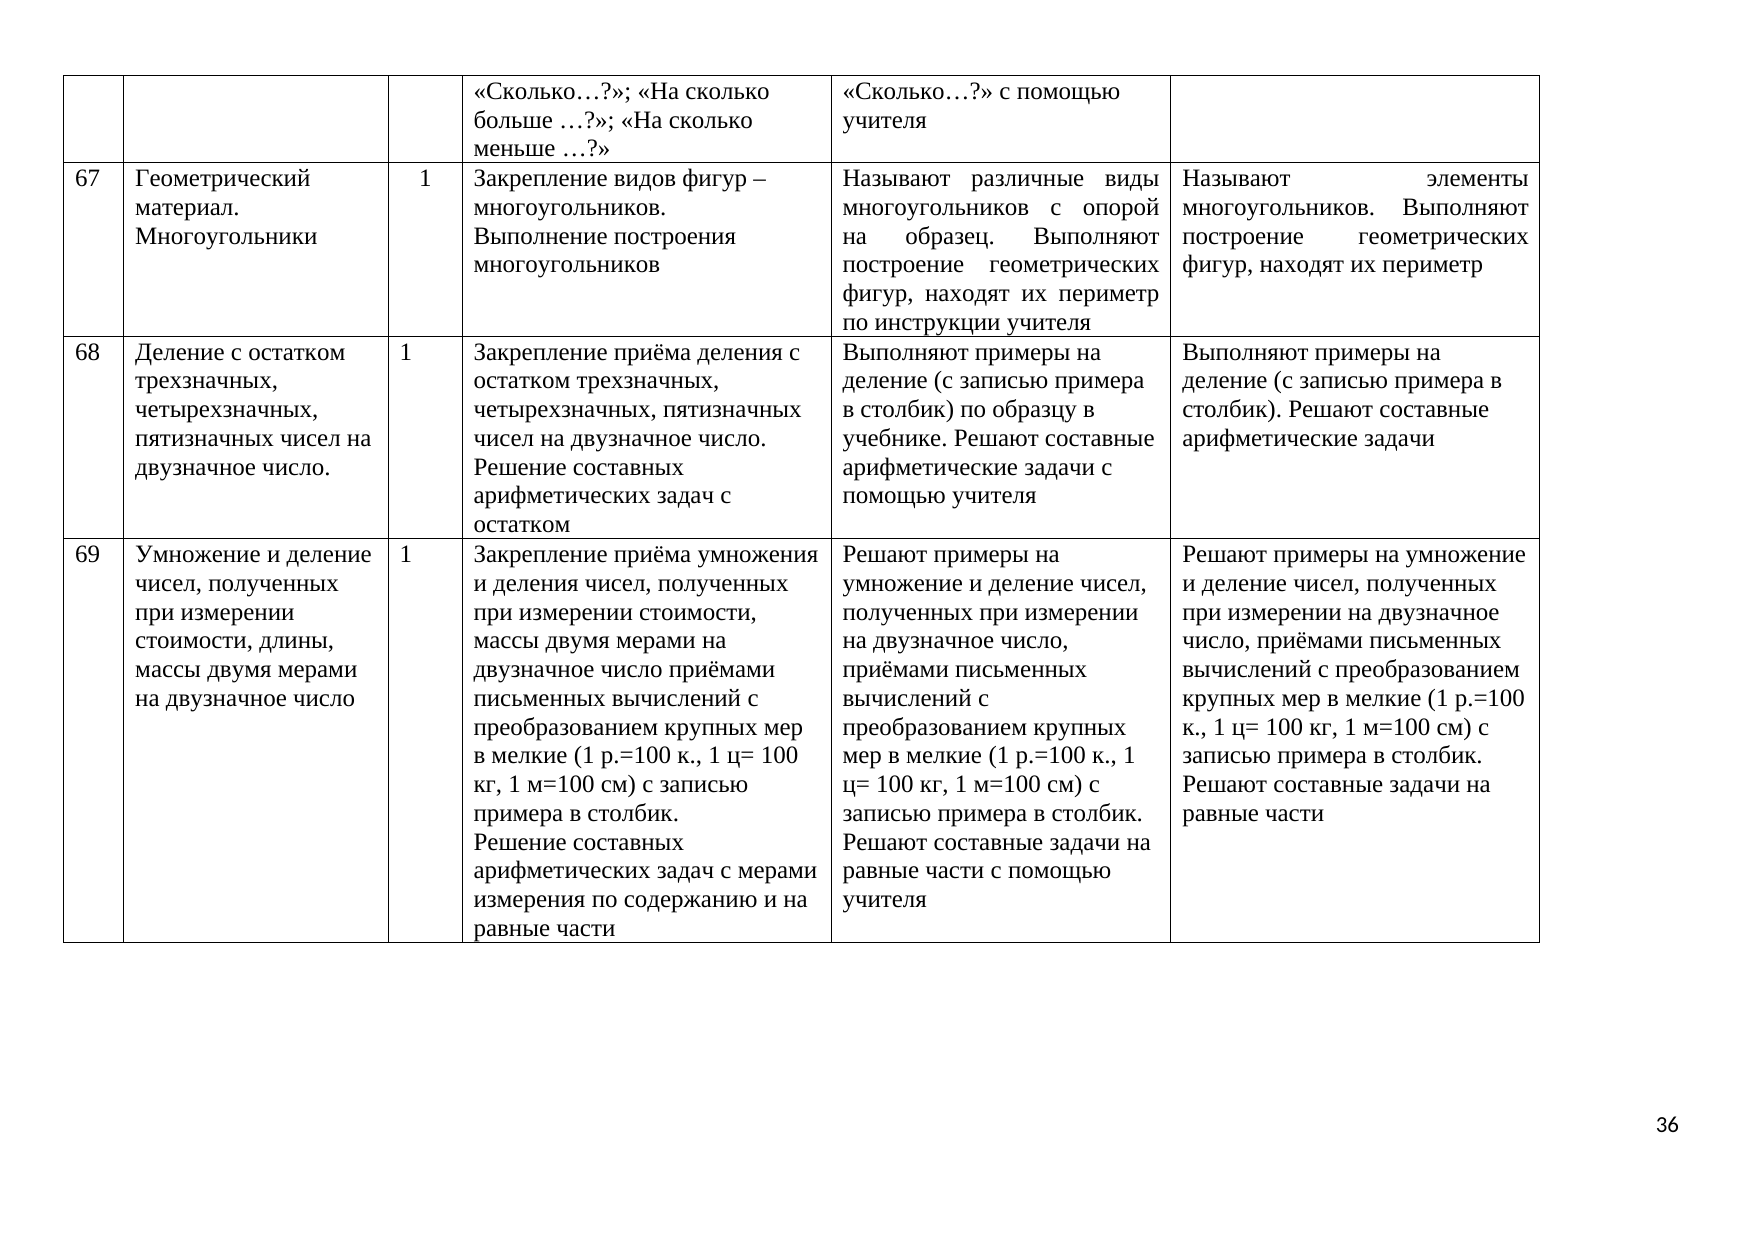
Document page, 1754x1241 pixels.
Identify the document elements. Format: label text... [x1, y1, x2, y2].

table_cell 67 [64, 163, 123, 336]
table_cell Закрепление приёма умножения и деления чисел, полученных при измерении стоимости, массы двумя мерами на двузначное число приёмами письменных вычислений с преобразованием крупных мер в мелкие (1 р.=100 к., 1 ц= 100 кг, 1 м=100 см) с записью примера в столбик. Решение составных арифметических задач с мерами измерения по содержанию и на равные части [463, 539, 831, 942]
table_cell Выполняют примеры на деление (с записью примера в столбик) по образцу в учебнике. Решают составные арифметические задачи с помощью учителя [832, 337, 1170, 538]
table_cell 66 [64, 76, 123, 162]
table_cell Выполняют примеры на деление (с записью примера в столбик). Решают составные арифметические задачи [1171, 337, 1539, 538]
table_cell Называют различные виды многоугольников с опорой на образец. Выполняют построение геометрических фигур, находят их периметр по инструкции учителя [832, 163, 1170, 336]
table_cell Называют элементы многоугольников. Выполняют построение геометрических фигур, находят их периметр [1171, 163, 1539, 336]
table_cell Геометрический материал. Многоугольники [124, 163, 388, 336]
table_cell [124, 76, 388, 162]
table_cell Решают примеры на умножение и деление чисел, полученных при измерении на двузначное число, приёмами письменных вычислений с преобразованием крупных мер в мелкие (1 р.=100 к., 1 ц= 100 кг, 1 м=100 см) с записью примера в столбик. Решают составные задачи на равные части [1171, 539, 1539, 942]
table_cell 69 [64, 539, 123, 942]
table_cell Закрепление приёма деления с остатком трехзначных, четырехзначных, пятизначных чисел на двузначное число. Решение составных арифметических задач с остатком [463, 337, 831, 538]
table_cell Умножение и деление чисел, полученных при измерении стоимости, длины, массы двумя мерами на двузначное число [124, 539, 388, 942]
table_cell 1 [389, 539, 462, 942]
table_cell Решают примеры на умножение и деление чисел, полученных при измерении на двузначное число, приёмами письменных вычислений с преобразованием крупных мер в мелкие (1 р.=100 к., 1 ц= 100 кг, 1 м=100 см) с записью примера в столбик. Решают составные задачи на равные части с помощью учителя [832, 539, 1170, 942]
table_cell Деление с остатком трехзначных, четырехзначных, пятизначных чисел на двузначное число. [124, 337, 388, 538]
table_cell Закрепление видов фигур – многоугольников. Выполнение построения многоугольников [463, 163, 831, 336]
table_cell 1 [389, 76, 462, 162]
table_cell 68 [64, 337, 123, 538]
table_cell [832, 76, 1170, 162]
table_cell 1 [389, 337, 462, 538]
table_cell 1 [389, 163, 462, 336]
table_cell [1171, 76, 1539, 162]
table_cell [463, 76, 831, 162]
